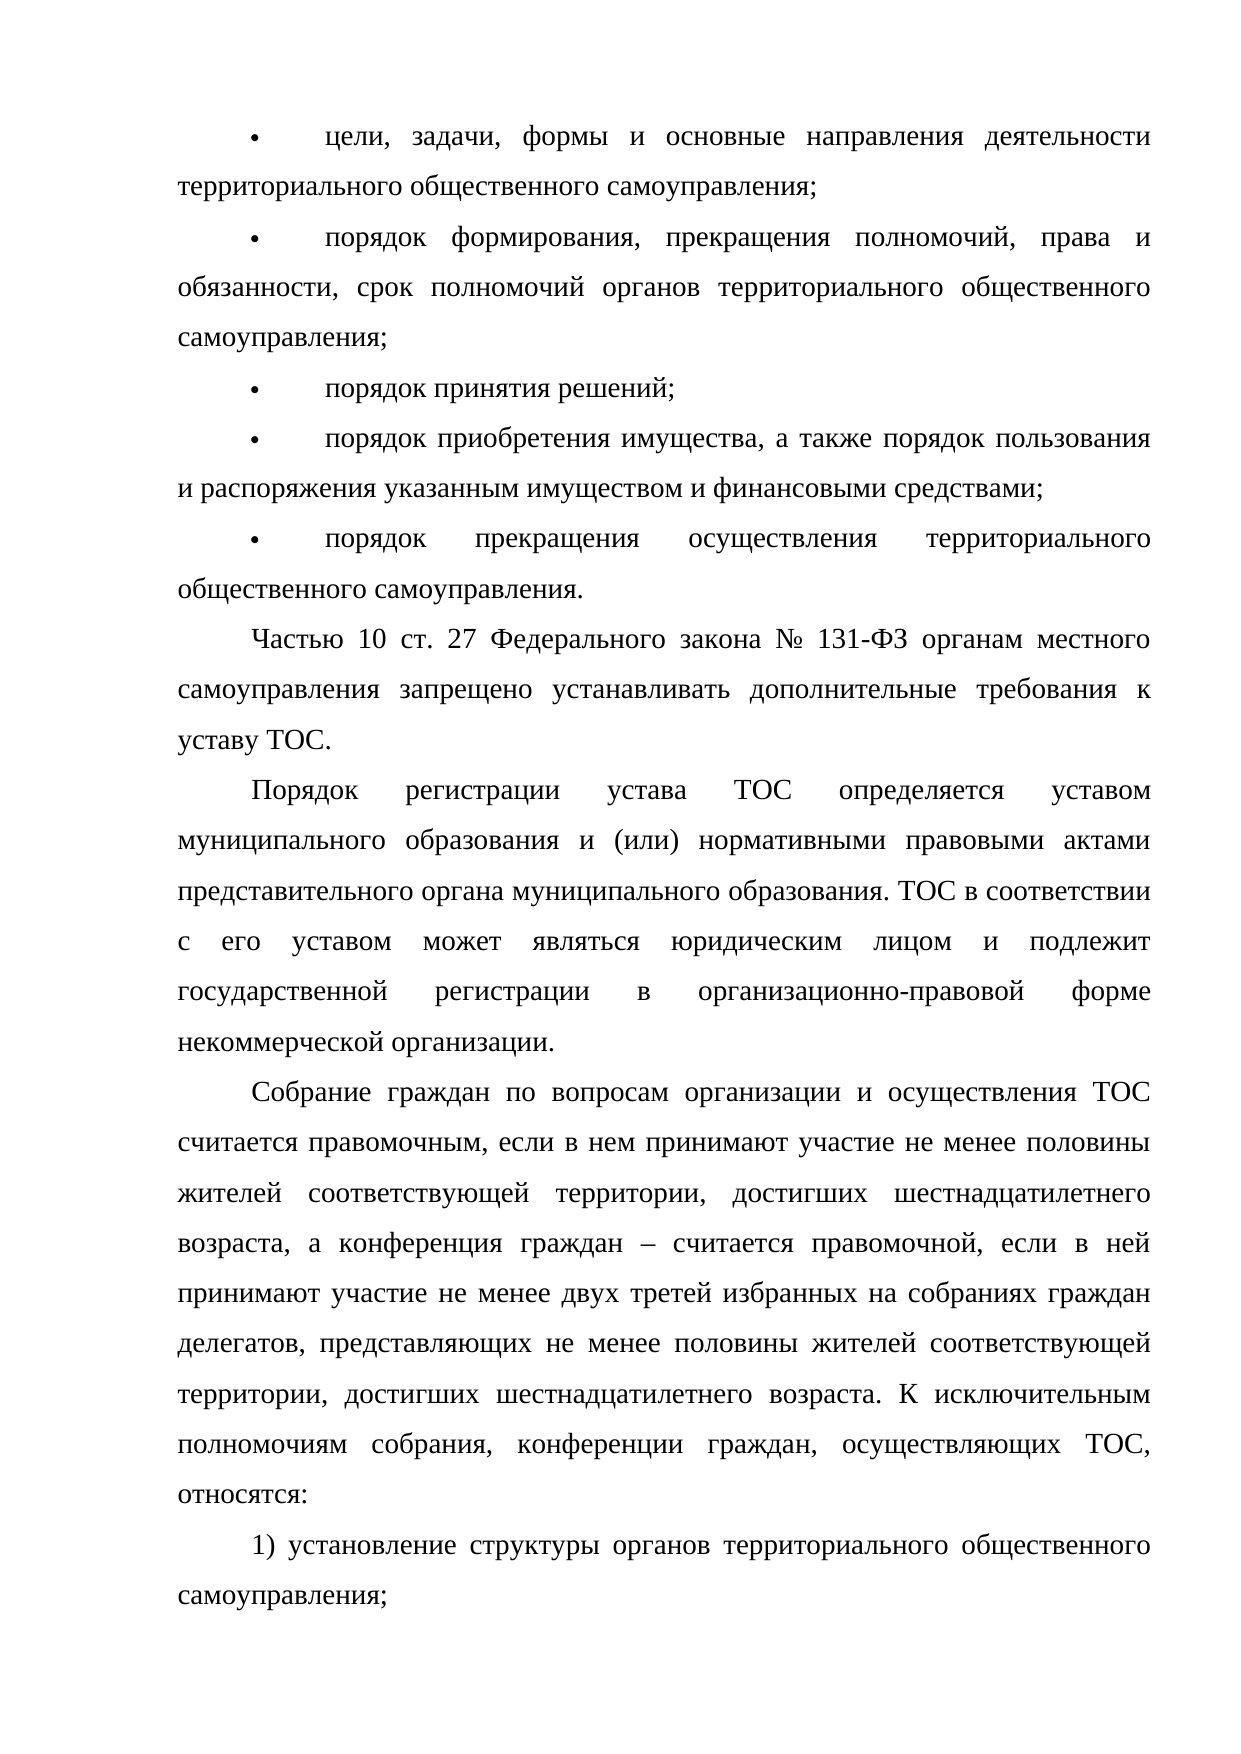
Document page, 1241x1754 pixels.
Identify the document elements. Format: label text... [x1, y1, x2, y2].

list цели, задачи, формы и основные направления деятельности территориального общественного самоуправления; [177, 118, 1152, 202]
text Собрание граждан по вопросам организации и осуществления ТОС считается правомочным, если в нем принимают участие не менее половины жителей соответствующей территории, достигших шестнадцатилетнего возраста, а конференция граждан – считается правомочной, если в ней принимают участие не менее двух третей избранных на собраниях граждан делегатов, представляющих не менее половины жителей соответствующей территории, достигших шестнадцатилетнего возраста. К исключительным полномочиям собрания, конференции граждан, осуществляющих ТОС, относятся: [177, 1074, 1152, 1510]
text Частью 10 ст. 27 Федерального закона № 131-ФЗ органам местного самоуправления запрещено устанавливать дополнительные требования к уставу ТОС. [177, 621, 1152, 755]
list порядок прекращения осуществления территориального общественного самоуправления. [177, 521, 1152, 604]
list порядок принятия решений; [177, 370, 1152, 403]
list порядок приобретения имущества, а также порядок пользования и распоряжения указанным имуществом и финансовыми средствами; [177, 420, 1152, 504]
text Порядок регистрации устава ТОС определяется уставом муниципального образования и (или) нормативными правовыми актами представительного органа муниципального образования. ТОС в соответствии с его уставом может являться юридическим лицом и подлежит государственной регистрации в организационно-правовой форме некоммерческой организации. [177, 772, 1152, 1057]
list порядок формирования, прекращения полномочий, права и обязанности, срок полномочий органов территориального общественного самоуправления; [177, 219, 1152, 353]
text 1) установление структуры органов территориального общественного самоуправления; [177, 1527, 1152, 1611]
